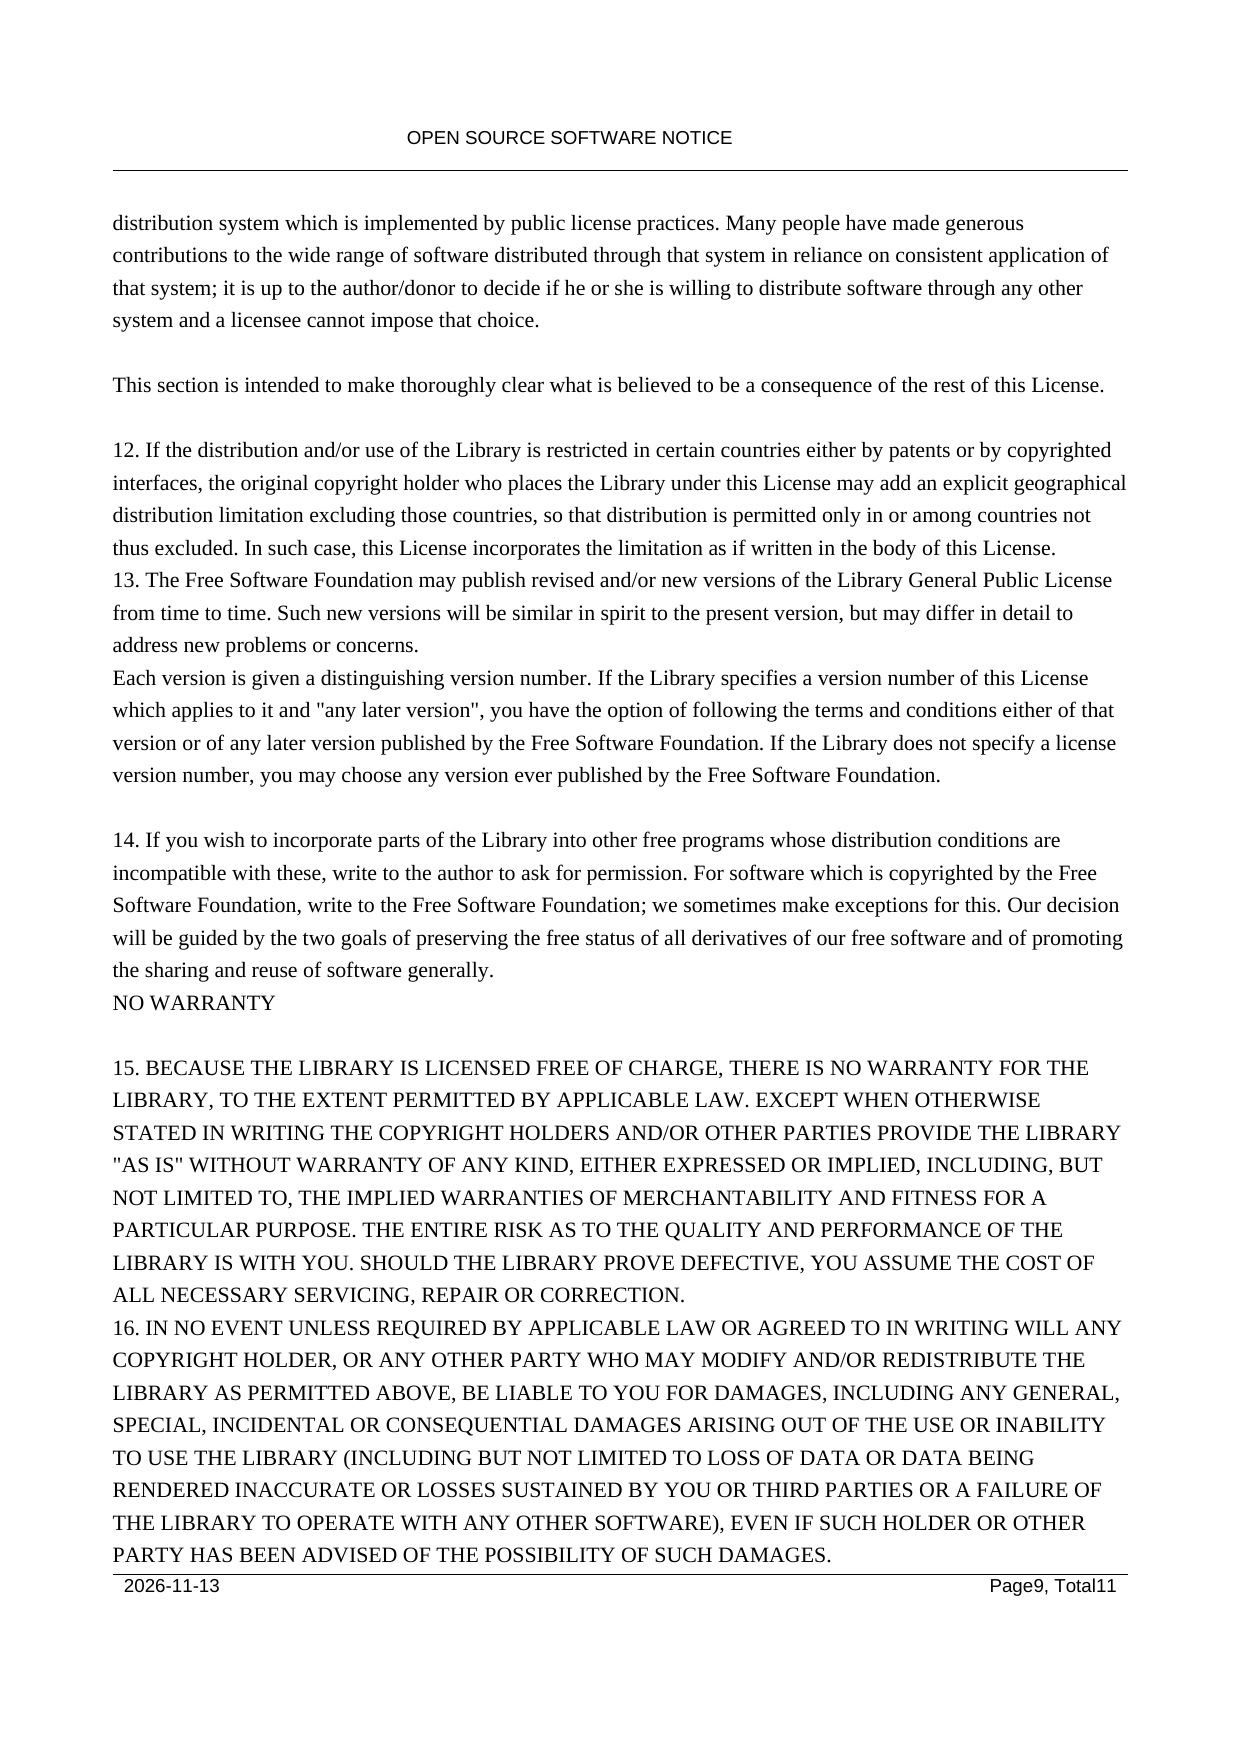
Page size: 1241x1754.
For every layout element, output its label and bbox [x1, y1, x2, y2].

text [112, 206, 1128, 1571]
